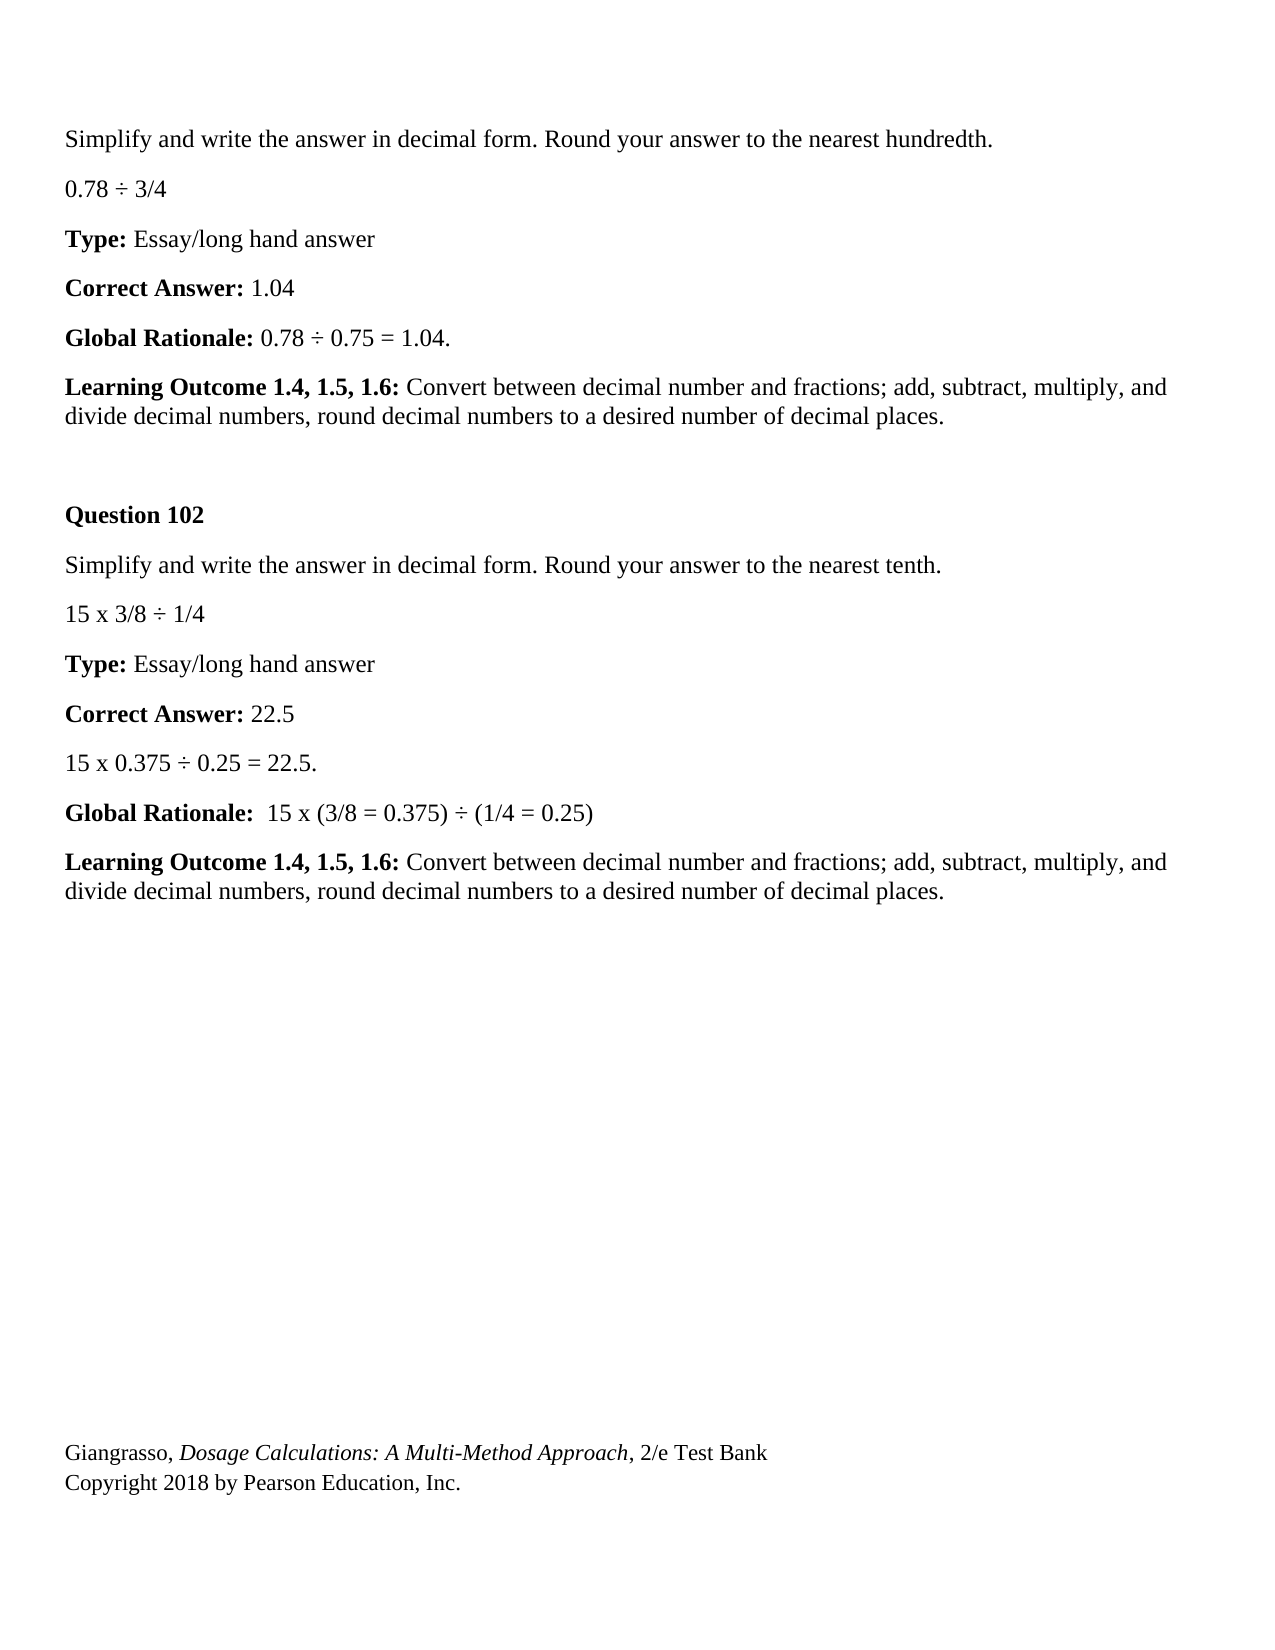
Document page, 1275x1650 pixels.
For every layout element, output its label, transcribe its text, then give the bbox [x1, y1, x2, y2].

text 0.78 ÷ 3/4 [64, 174, 1210, 203]
text Type: Essay/long hand answer [64, 649, 1210, 678]
text 15 x 0.375 ÷ 0.25 = 22.5. [64, 748, 1210, 777]
text Question 102 [64, 500, 1210, 529]
text Global Rationale: 0.78 ÷ 0.75 = 1.04. [64, 323, 1210, 352]
text Learning Outcome 1.4, 1.5, 1.6: Convert between decimal number and fractions; add, subtract, multiply, and divide decimal numbers, round decimal numbers to a desired number of decimal places. [64, 372, 1210, 430]
text Simplify and write the answer in decimal form. Round your answer to the nearest hundredth. [64, 124, 1210, 153]
text Learning Outcome 1.4, 1.5, 1.6: Convert between decimal number and fractions; add, subtract, multiply, and divide decimal numbers, round decimal numbers to a desired number of decimal places. [64, 847, 1210, 905]
text Simplify and write the answer in decimal form. Round your answer to the nearest tenth. [64, 550, 1210, 579]
text Global Rationale: 15 x (3/8 = 0.375) ÷ (1/4 = 0.25) [64, 798, 1210, 827]
text Correct Answer: 22.5 [64, 699, 1210, 727]
text Type: Essay/long hand answer [64, 224, 1210, 252]
text Correct Answer: 1.04 [64, 273, 1210, 302]
text 15 x 3/8 ÷ 1/4 [64, 599, 1210, 628]
